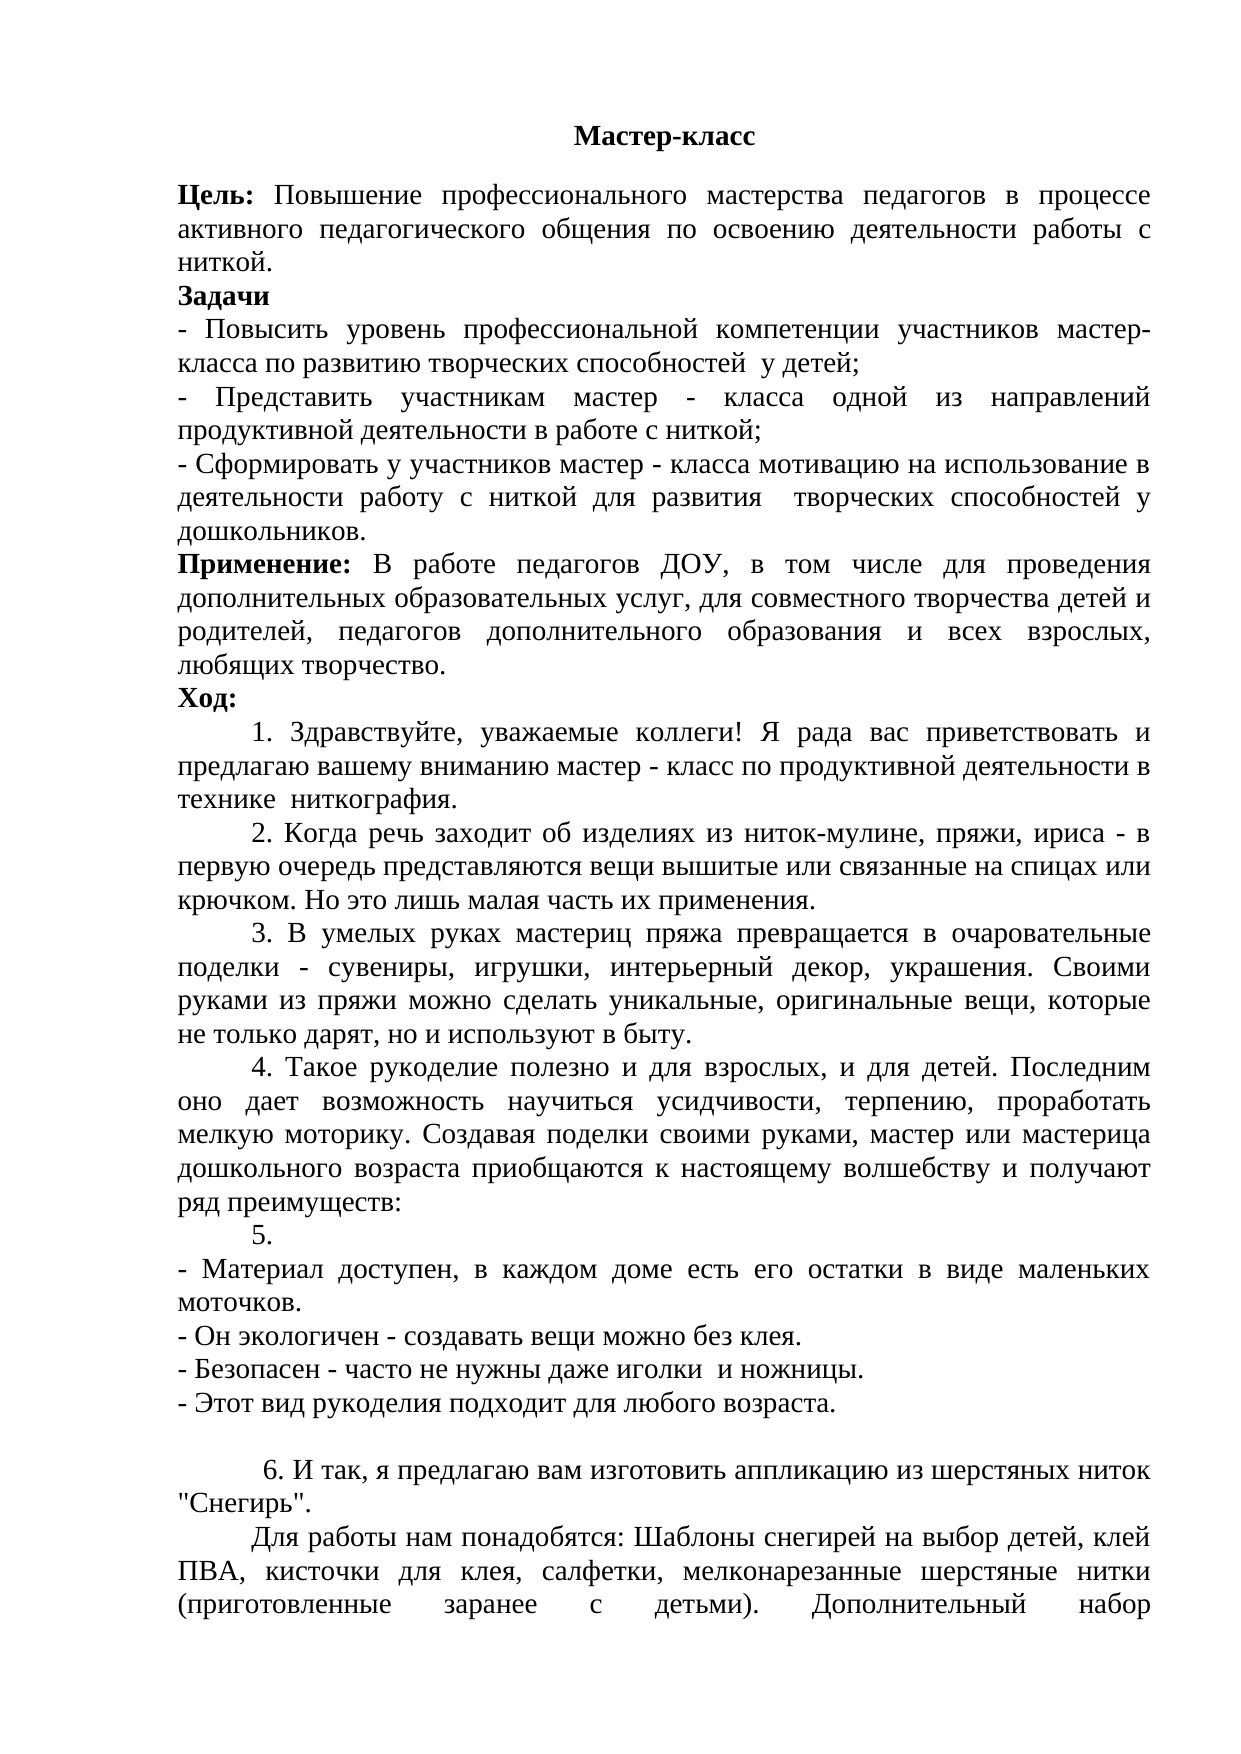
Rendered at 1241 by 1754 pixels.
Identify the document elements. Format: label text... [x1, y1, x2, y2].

text 5. [177, 1217, 1152, 1251]
text Ход: [177, 681, 1152, 714]
text Применение: В работе педагогов ДОУ, в том числе для проведения дополнительных образовательных услуг, для совместного творчества детей и родителей, педагогов дополнительного образования и всех взрослых, любящих творчество. [177, 546, 1152, 681]
text - Этот вид рукоделия подходит для любого возраста. [177, 1385, 1152, 1418]
text - Материал доступен, в каждом доме есть его остатки в виде маленьких моточков. [177, 1251, 1152, 1318]
text - Повысить уровень профессиональной компетенции участников мастер-класса по развитию творческих способностей у детей; [177, 312, 1152, 379]
text Цель: Повышение профессионального мастерства педагогов в процессе активного педагогического общения по освоению деятельности работы с ниткой. [177, 177, 1152, 278]
text Мастер-класс [177, 118, 1152, 152]
text 1. Здравствуйте, уважаемые коллеги! Я рада вас приветствовать и предлагаю вашему вниманию мастер - класс по продуктивной деятельности в технике ниткография. [177, 714, 1152, 815]
text - Безопасен - часто не нужны даже иголки и ножницы. [177, 1351, 1152, 1385]
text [177, 1519, 1152, 1620]
text 3. В умелых руках мастериц пряжа превращается в очаровательные поделки - сувениры, игрушки, интерьерный декор, украшения. Своими руками из пряжи можно сделать уникальные, оригинальные вещи, которые не только дарят, но и используют в быту. [177, 915, 1152, 1049]
text - Он экологичен - создавать вещи можно без клея. [177, 1318, 1152, 1351]
text 4. Такое рукоделие полезно и для взрослых, и для детей. Последним оно дает возможность научиться усидчивости, терпению, проработать мелкую моторику. Создавая поделки своими руками, мастер или мастерица дошкольного возраста приобщаются к настоящему волшебству и получают ряд преимуществ: [177, 1049, 1152, 1217]
text 6. И так, я предлагаю вам изготовить аппликацию из шерстяных ниток "Снегирь". [177, 1452, 1152, 1519]
text - Сформировать у участников мастер - класса мотивацию на использование в деятельности работу с ниткой для развития творческих способностей у дошкольников. [177, 446, 1152, 546]
text 2. Когда речь заходит об изделиях из ниток-мулине, пряжи, ириса - в первую очередь представляются вещи вышитые или связанные на спицах или крючком. Но это лишь малая часть их применения. [177, 815, 1152, 915]
text Задачи [177, 278, 1152, 312]
text - Представить участникам мастер - класса одной из направлений продуктивной деятельности в работе с ниткой; [177, 379, 1152, 446]
